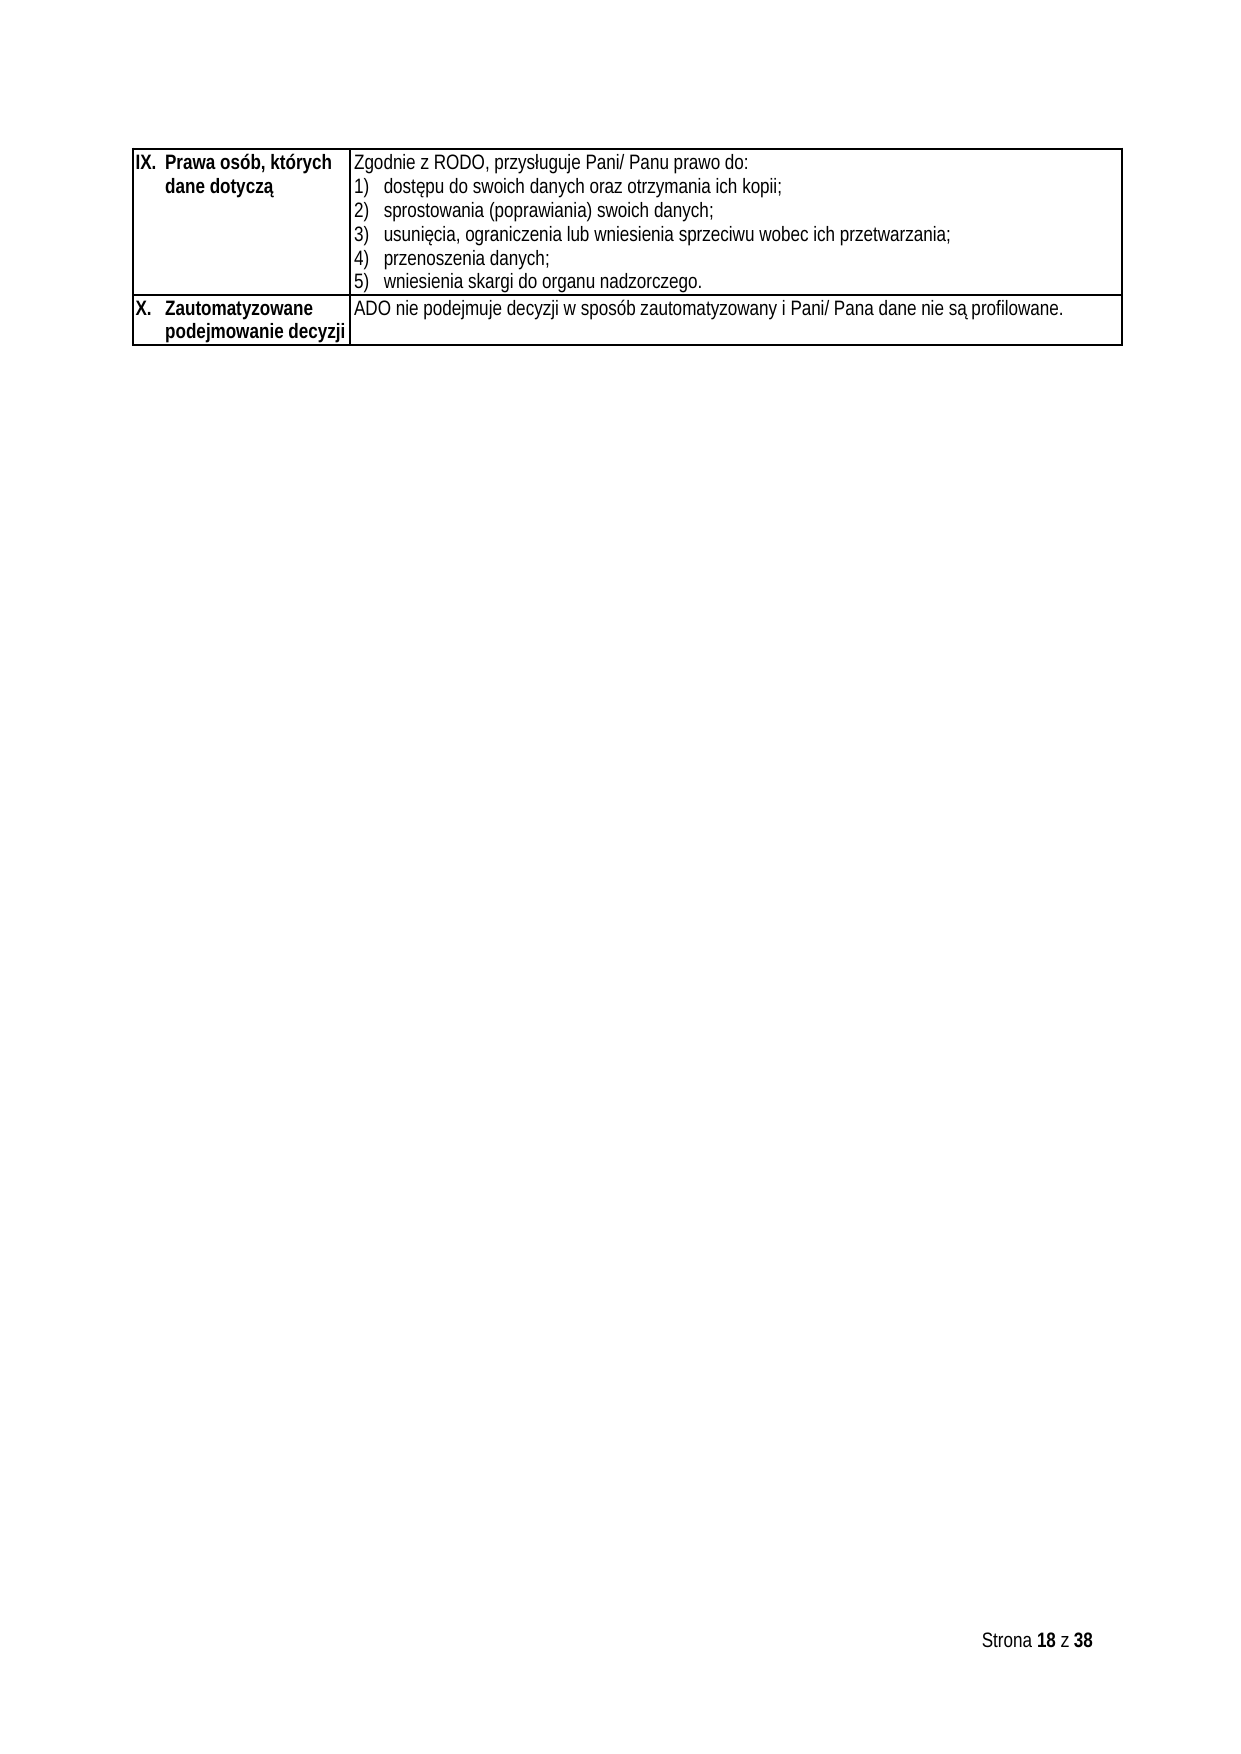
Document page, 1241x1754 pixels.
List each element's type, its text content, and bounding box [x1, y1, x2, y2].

table_cell Prawa osób, których dane dotyczą [134, 150, 349, 293]
table_cell Zautomatyzowane podejmowanie decyzji [134, 296, 349, 343]
table_cell Zgodnie z RODO, przysługuje Pani/ Panu prawo do: dostępu do swoich danych oraz otrzymania ich kopii; sprostowania (poprawiania) swoich danych; usunięcia, ograniczenia lub wniesienia sprzeciwu wobec ich przetwarzania; przenoszenia danych; wniesienia skargi do organu nadzorczego. [351, 150, 1121, 293]
table_cell ADO nie podejmuje decyzji w sposób zautomatyzowany i Pani/ Pana dane nie są profilowane. [351, 296, 1121, 343]
